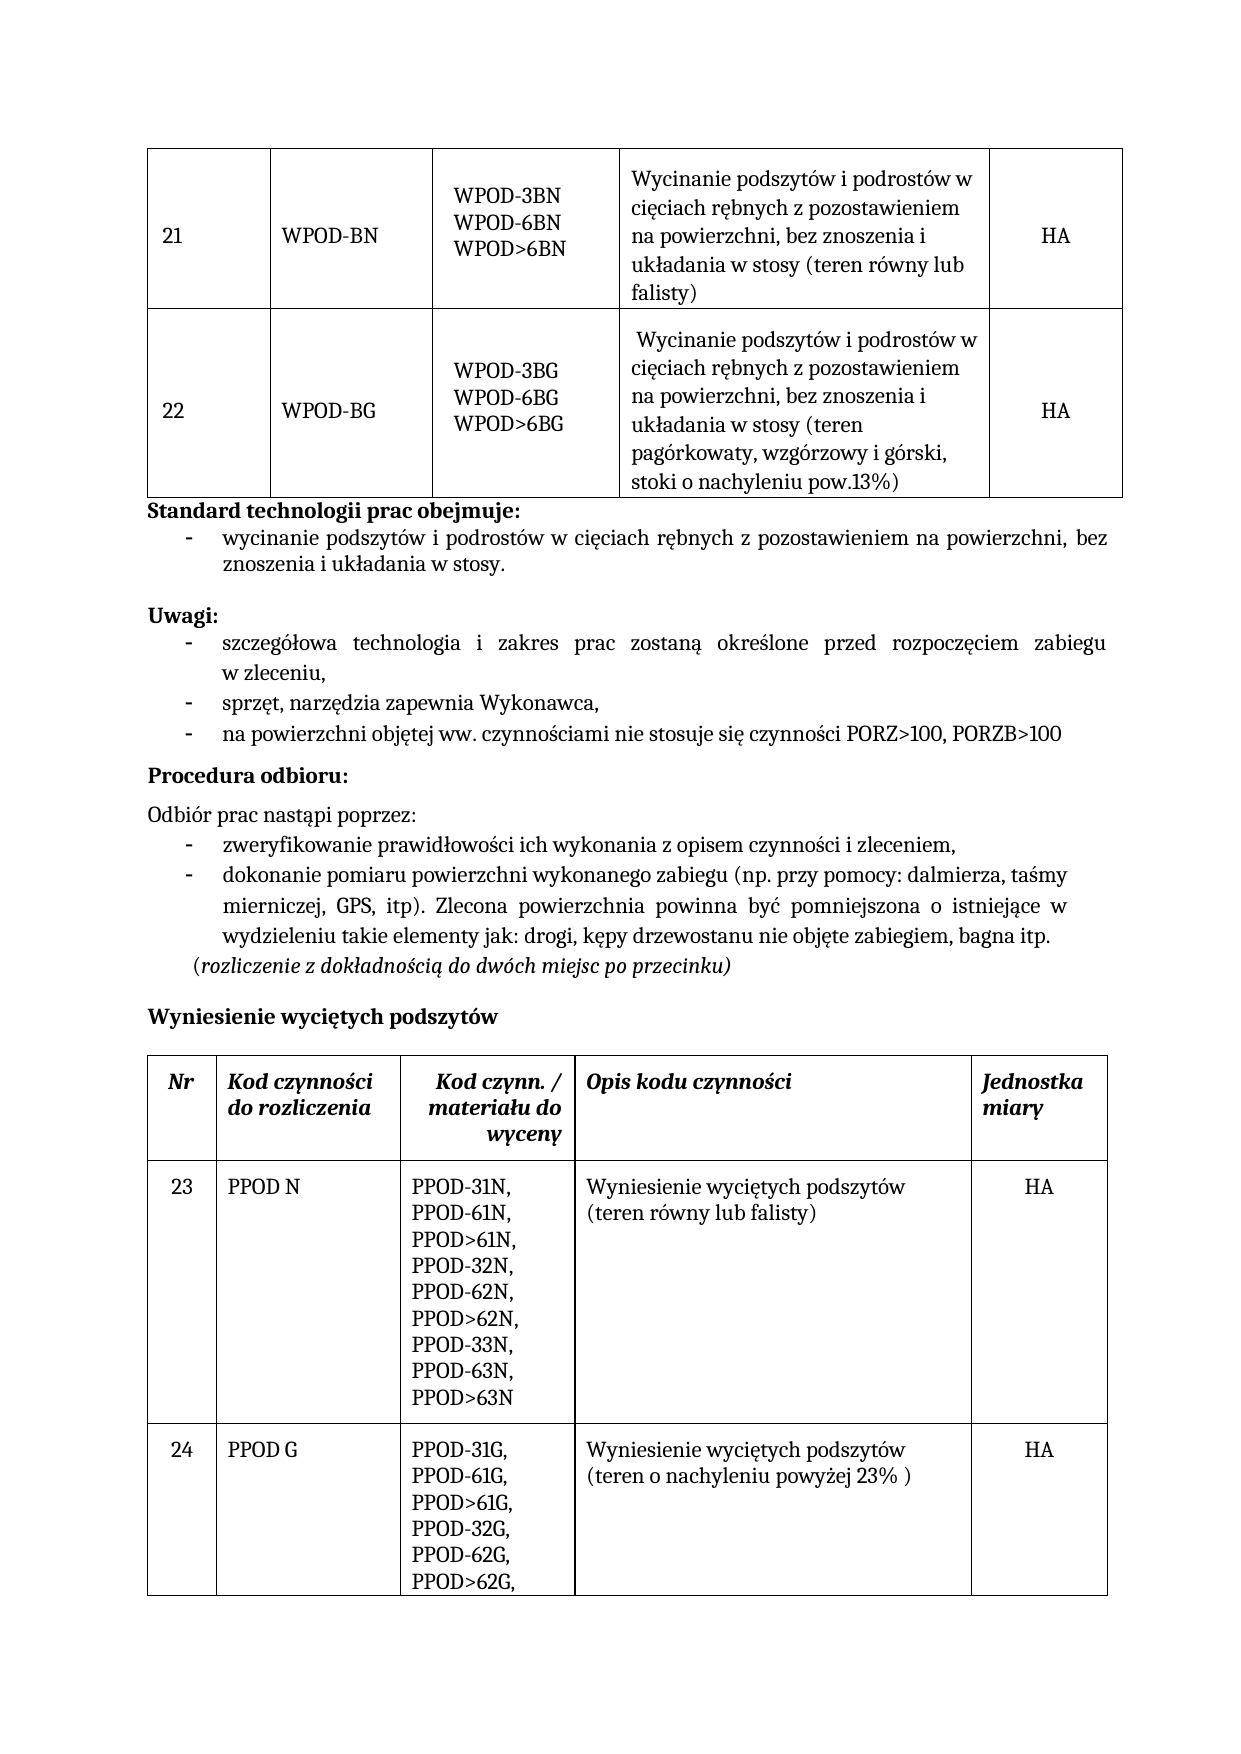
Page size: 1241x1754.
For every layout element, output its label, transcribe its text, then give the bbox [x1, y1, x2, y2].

text Uwagi: [148, 603, 1107, 630]
text Standard technologii prac obejmuje: [148, 498, 1107, 524]
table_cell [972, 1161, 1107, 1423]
list zweryfikowanie prawidłowości ich wykonania z opisem czynności i zleceniem, [185, 832, 1107, 858]
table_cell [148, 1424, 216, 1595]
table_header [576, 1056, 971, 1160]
text Wyniesienie wyciętych podszytów [148, 1004, 1107, 1030]
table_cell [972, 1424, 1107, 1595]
list na powierzchni objętej ww. czynnościami nie stosuje się czynności PORZ>100, PORZB>100 [185, 720, 1107, 747]
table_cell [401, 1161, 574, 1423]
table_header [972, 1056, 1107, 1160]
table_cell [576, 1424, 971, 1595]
list dokonanie pomiaru powierzchni wykonanego zabiegu (np. przy pomocy: dalmierza, taśmy mierniczej, GPS, itp). Zlecona powierzchnia powinna być pomniejszona o istniejące w wydzieleniu takie elementy jak: drogi, kępy drzewostanu nie objęte zabiegiem, bagna itp. [185, 862, 1068, 949]
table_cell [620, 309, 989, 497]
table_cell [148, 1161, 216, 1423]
text Procedura odbioru: [148, 763, 1107, 789]
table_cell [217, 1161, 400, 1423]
text Odbiór prac nastąpi poprzez: [148, 802, 1107, 828]
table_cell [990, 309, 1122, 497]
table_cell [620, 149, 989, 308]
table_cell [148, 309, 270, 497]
list sprzęt, narzędzia zapewnia Wykonawca, [185, 690, 1107, 716]
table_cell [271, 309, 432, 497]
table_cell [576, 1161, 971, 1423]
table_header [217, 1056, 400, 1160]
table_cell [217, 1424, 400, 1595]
list wycinanie podszytów i podrostów w cięciach rębnych z pozostawieniem na powierzchni, bez znoszenia i układania w stosy. [185, 524, 1107, 577]
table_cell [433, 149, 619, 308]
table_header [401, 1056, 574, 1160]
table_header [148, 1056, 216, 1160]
text (rozliczenie z dokładnością do dwóch miejsc po przecinku) [148, 953, 1107, 979]
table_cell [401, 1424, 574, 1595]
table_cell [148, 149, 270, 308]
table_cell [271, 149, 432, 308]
list szczegółowa technologia i zakres prac zostaną określone przed rozpoczęciem zabiegu w zleceniu, [185, 630, 1107, 686]
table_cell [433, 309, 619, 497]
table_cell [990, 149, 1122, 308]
